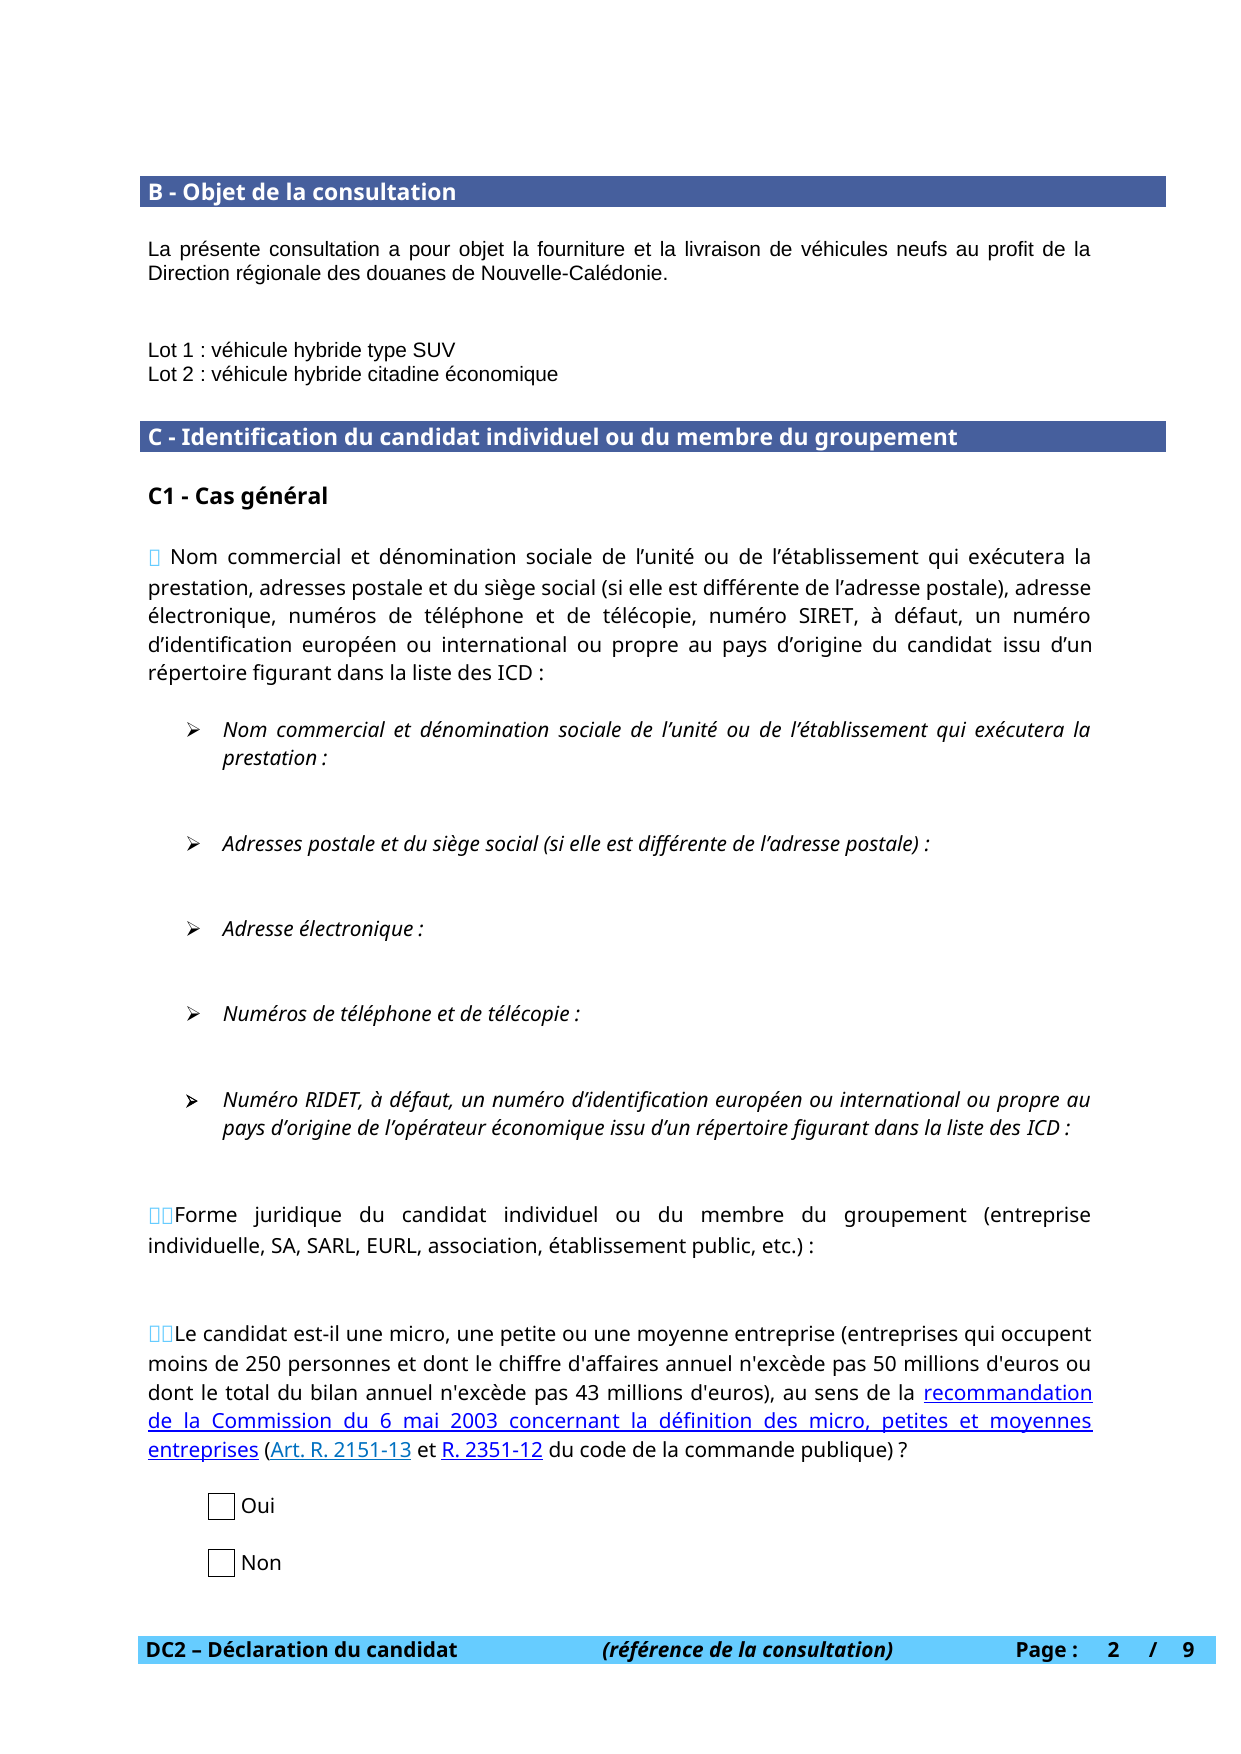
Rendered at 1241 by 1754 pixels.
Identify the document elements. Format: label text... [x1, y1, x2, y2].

subtitle Adresse électronique : [185, 914, 1093, 942]
subtitle Numéros de téléphone et de télécopie : [185, 999, 1093, 1028]
subtitle Nom commercial et dénomination sociale de l’unité ou de l’établissement qui exécutera la prestation : [185, 715, 1093, 772]
text Le candidat est-il une micro, une petite ou une moyenne entreprise (entreprises qui occupent moins de 250 personnes et dont le chiffre d'affaires annuel n'excède pas 50 millions d'euros ou dont le total du bilan annuel n'excède pas 43 millions d'euros), au sens de la recommandation de la Commission du 6 mai 2003 concernant la définition des micro, petites et moyennes entreprises (Art. R. 2151-13 et R. 2351-12 du code de la commande publique) ? [148, 1317, 1093, 1430]
subtitle  Nom commercial et dénomination sociale de l’unité ou de l’établissement qui exécutera la prestation, adresses postale et du siège social (si elle est différente de l’adresse postale), adresse électronique, numéros de téléphone et de télécopie, numéro SIRET, à défaut, un numéro d’identification européen ou international ou propre au pays d’origine du candidat issu d’un répertoire figurant dans la liste des ICD : [148, 540, 1093, 687]
table_header C - Identification du candidat individuel ou du membre du groupement [140, 421, 1166, 452]
text Le candidat est-il une micro, une petite ou une moyenne entreprise (entreprises qui occupent moins de 250 personnes et dont le chiffre d'affaires annuel n'excède pas 50 millions d'euros ou dont le total du bilan annuel n'excède pas 43 millions d'euros), au sens de la recommandation de la Commission du 6 mai 2003 concernant la définition des micro, petites et moyennes entreprises (Art. R. 2151-13 et R. 2351-12 du code de la commande publique) ? [148, 1432, 1093, 1463]
table_header B - Objet de la consultation [140, 176, 1166, 207]
text La présente consultation a pour objet la fourniture et la livraison de véhicules neufs au profit de la Direction régionale des douanes de Nouvelle-Calédonie. [148, 236, 1093, 284]
text Non [207, 1548, 1093, 1577]
text Lot 2 : véhicule hybride citadine économique [148, 361, 1093, 385]
text Forme juridique du candidat individuel ou du membre du groupement (entreprise individuelle, SA, SARL, EURL, association, établissement public, etc.) : [148, 1198, 1093, 1260]
text Lot 1 : véhicule hybride type SUV [148, 337, 1093, 361]
subtitle Adresses postale et du siège social (si elle est différente de l’adresse postale) : [185, 829, 1093, 857]
subtitle C1 - Cas général [148, 480, 1093, 512]
text Oui [207, 1492, 1093, 1520]
subtitle Numéro RIDET, à défaut, un numéro d’identification européen ou international ou propre au pays d’origine de l’opérateur économique issu d’un répertoire figurant dans la liste des ICD : [185, 1085, 1093, 1142]
